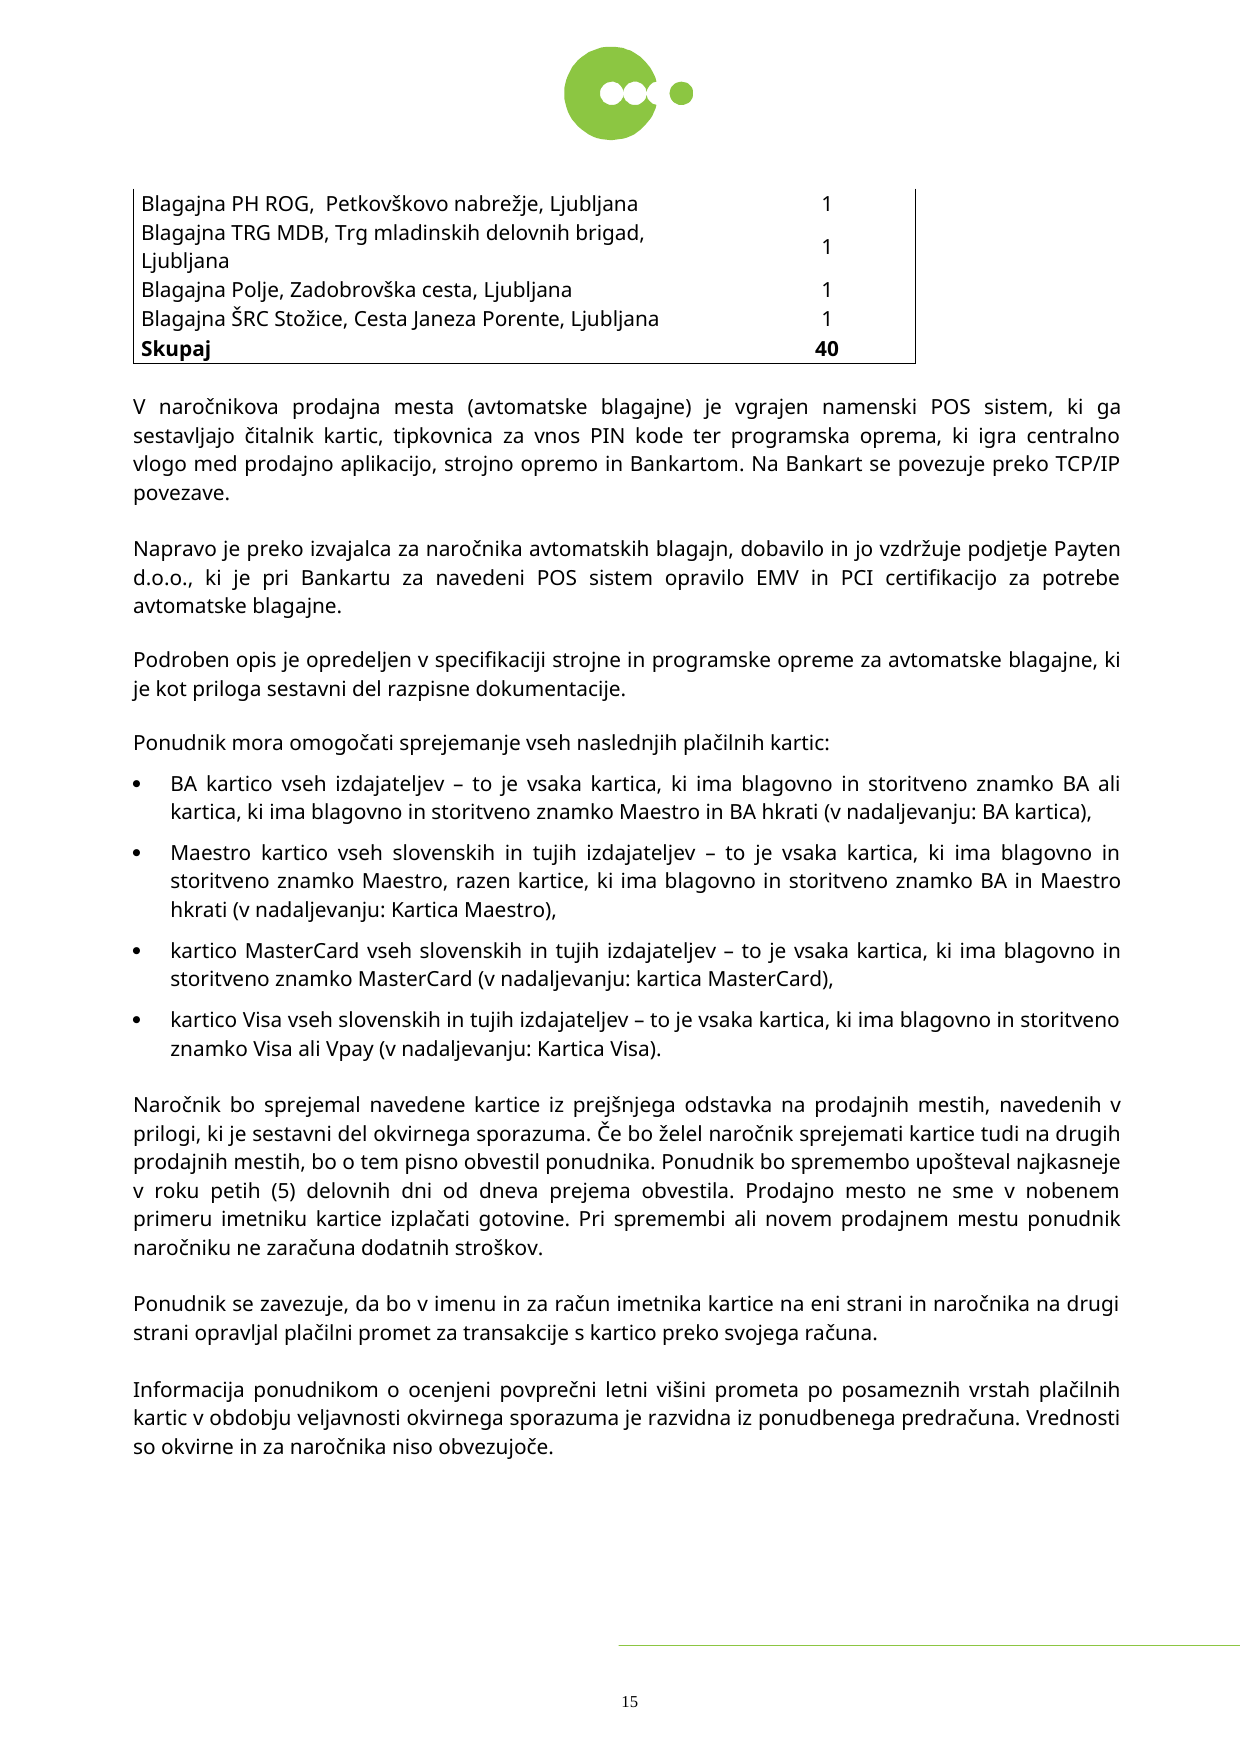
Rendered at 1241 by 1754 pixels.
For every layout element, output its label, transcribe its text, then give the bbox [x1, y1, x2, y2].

table_cell Skupaj [134, 334, 738, 363]
table_cell Blagajna ŠRC Stožice, Cesta Janeza Porente, Ljubljana [134, 304, 738, 333]
table_cell 1 [738, 189, 915, 218]
list Maestro kartico vseh slovenskih in tujih izdajateljev – to je vsaka kartica, ki ima blagovno in storitveno znamko Maestro, razen kartice, ki ima blagovno in storitveno znamko BA in Maestro hkrati (v nadaljevanju: Kartica Maestro), [133, 838, 1122, 923]
text Podroben opis je opredeljen v specifikaciji strojne in programske opreme za avtomatske blagajne, ki je kot priloga sestavni del razpisne dokumentacije. [133, 645, 1122, 702]
table_cell Blagajna TRG MDB, Trg mladinskih delovnih brigad, Ljubljana [134, 218, 738, 275]
table_cell Blagajna Polje, Zadobrovška cesta, Ljubljana [134, 275, 738, 304]
table_cell 1 [738, 304, 915, 333]
table_cell 1 [738, 218, 915, 275]
table_cell 40 [738, 334, 915, 363]
list kartico MasterCard vseh slovenskih in tujih izdajateljev – to je vsaka kartica, ki ima blagovno in storitveno znamko MasterCard (v nadaljevanju: kartica MasterCard), [133, 936, 1122, 993]
text Naročnik bo sprejemal navedene kartice iz prejšnjega odstavka na prodajnih mestih, navedenih v prilogi, ki je sestavni del okvirnega sporazuma. Če bo želel naročnik sprejemati kartice tudi na drugih prodajnih mestih, bo o tem pisno obvestil ponudnika. Ponudnik bo spremembo upošteval najkasneje v roku petih (5) delovnih dni od dneva prejema obvestila. Prodajno mesto ne sme v nobenem primeru imetniku kartice izplačati gotovine. Pri spremembi ali novem prodajnem mestu ponudnik naročniku ne zaračuna dodatnih stroškov. [133, 1091, 1122, 1261]
text V naročnikova prodajna mesta (avtomatske blagajne) je vgrajen namenski POS sistem, ki ga sestavljajo čitalnik kartic, tipkovnica za vnos PIN kode ter programska oprema, ki igra centralno vlogo med prodajno aplikacijo, strojno opremo in Bankartom. Na Bankart se povezuje preko TCP/IP povezave. [133, 392, 1122, 506]
list kartico Visa vseh slovenskih in tujih izdajateljev – to je vsaka kartica, ki ima blagovno in storitveno znamko Visa ali Vpay (v nadaljevanju: Kartica Visa). [133, 1005, 1122, 1062]
list BA kartico vseh izdajateljev – to je vsaka kartica, ki ima blagovno in storitveno znamko BA ali kartica, ki ima blagovno in storitveno znamko Maestro in BA hkrati (v nadaljevanju: BA kartica), [133, 769, 1122, 826]
text Ponudnik se zavezuje, da bo v imenu in za račun imetnika kartice na eni strani in naročnika na drugi strani opravljal plačilni promet za transakcije s kartico preko svojega računa. [133, 1289, 1122, 1346]
text Napravo je preko izvajalca za naročnika avtomatskih blagajn, dobavilo in jo vzdržuje podjetje Payten d.o.o., ki je pri Bankartu za navedeni POS sistem opravilo EMV in PCI certifikacijo za potrebe avtomatske blagajne. [133, 534, 1122, 620]
table_cell 1 [738, 275, 915, 304]
table_cell Blagajna PH ROG, Petkovškovo nabrežje, Ljubljana [134, 189, 738, 218]
text Informacija ponudnikom o ocenjeni povprečni letni višini prometa po posameznih vrstah plačilnih kartic v obdobju veljavnosti okvirnega sporazuma je razvidna iz ponudbenega predračuna. Vrednosti so okvirne in za naročnika niso obvezujoče. [133, 1375, 1122, 1460]
text Ponudnik mora omogočati sprejemanje vseh naslednjih plačilnih kartic: [133, 728, 1122, 756]
